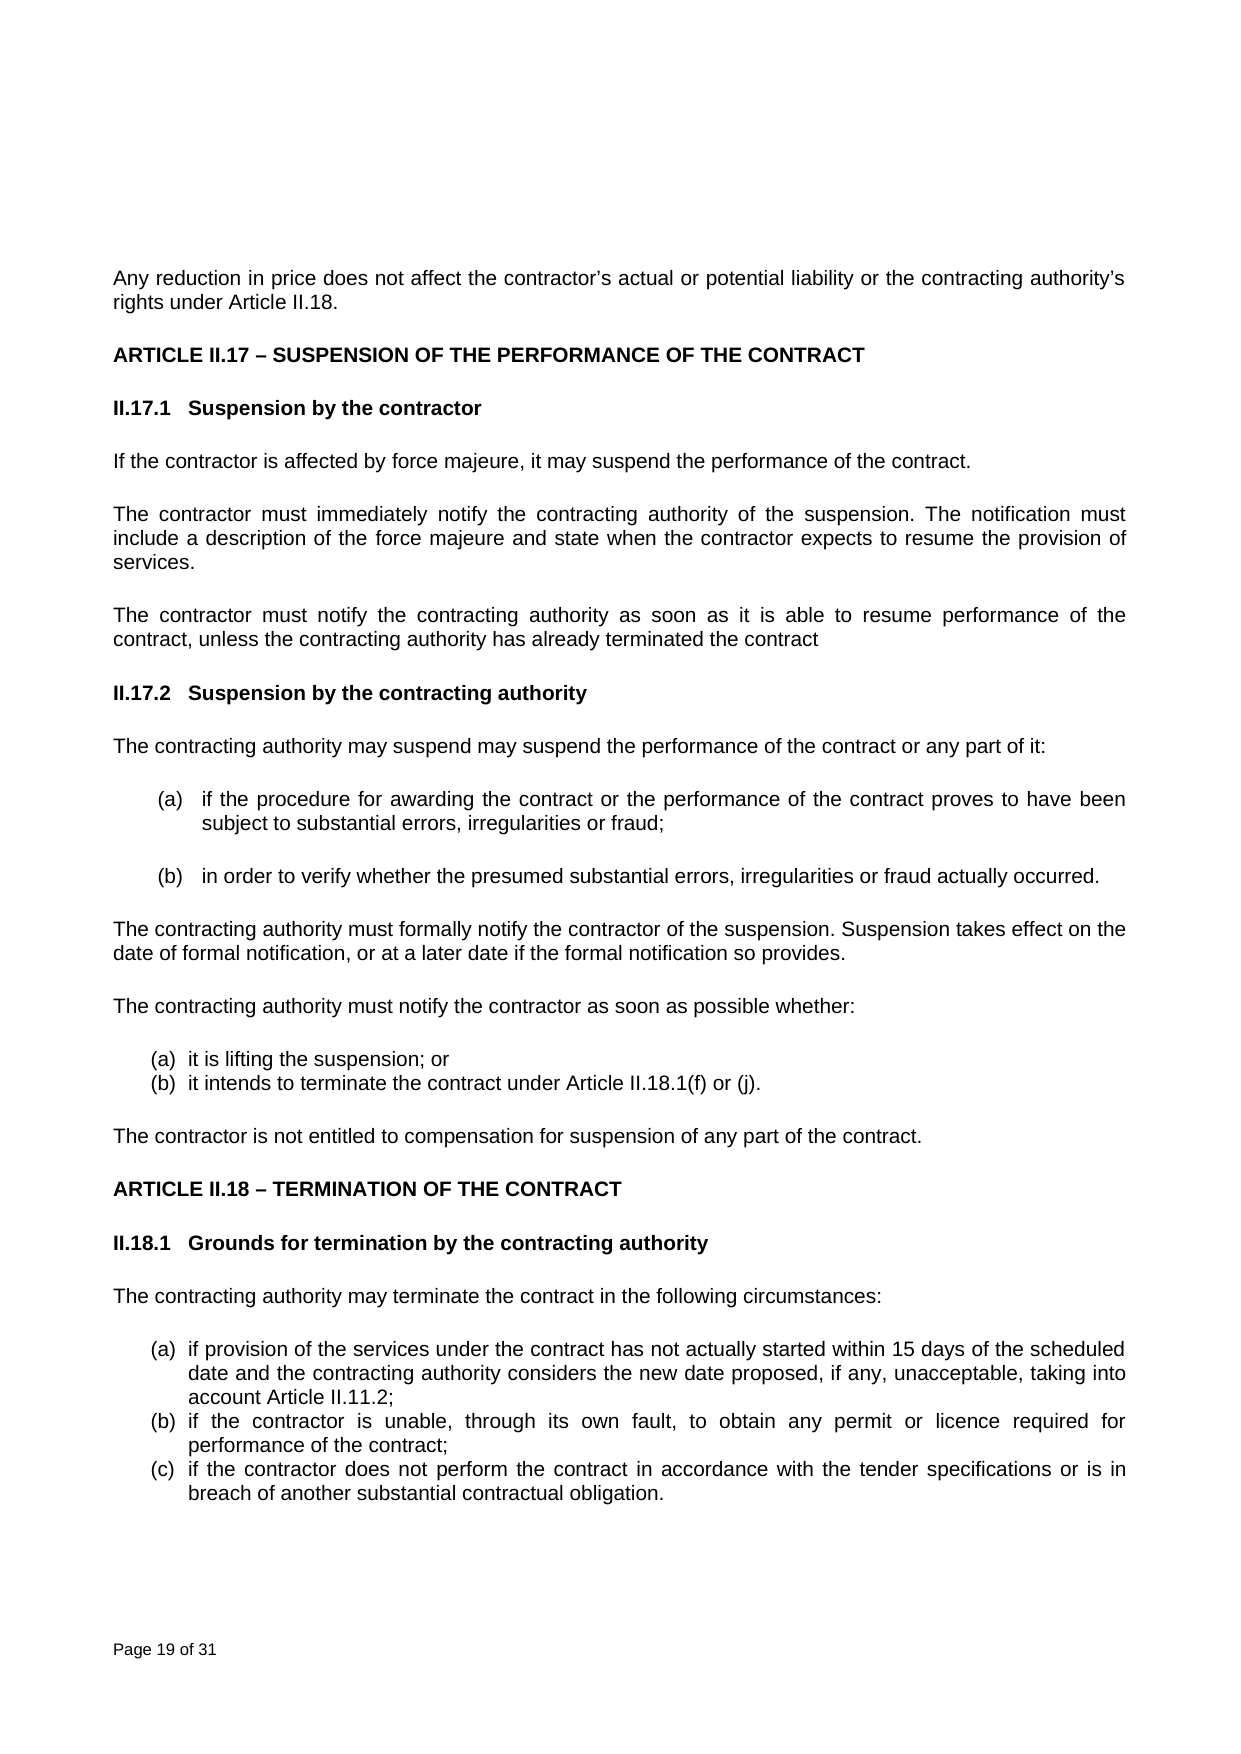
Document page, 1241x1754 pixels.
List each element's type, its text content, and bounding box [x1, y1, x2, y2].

text II.17.1 Suspension by the contractor [113, 396, 1127, 420]
text The contracting authority must formally notify the contractor of the suspension. Suspension takes effect on the date of formal notification, or at a later date if the formal notification so provides. [113, 917, 1127, 965]
list if the contractor is unable, through its own fault, to obtain any permit or licence required for performance of the contract; [150, 1408, 1127, 1456]
text The contracting authority may suspend may suspend the performance of the contract or any part of it: [113, 733, 1127, 757]
text Article II.18 – Termination of the contract [113, 1177, 1127, 1201]
text Any reduction in price does not affect the contractor’s actual or potential liability or the contracting authority’s rights under Article II.18. [113, 266, 1127, 314]
text Article II.17 – Suspension of the performance of the contract [113, 343, 1127, 367]
text If the contractor is affected by force majeure, it may suspend the performance of the contract. [113, 449, 1127, 473]
text (a) if the procedure for awarding the contract or the performance of the contract proves to have been subject to substantial errors, irregularities or fraud; [157, 787, 1127, 834]
list if provision of the services under the contract has not actually started within 15 days of the scheduled date and the contracting authority considers the new date proposed, if any, unacceptable, taking into account Article II.11.2; [150, 1337, 1127, 1408]
text The contractor is not entitled to compensation for suspension of any part of the contract. [113, 1124, 1127, 1148]
text The contractor must notify the contracting authority as soon as it is able to resume performance of the contract, unless the contracting authority has already terminated the contract [113, 603, 1127, 651]
text The contractor must immediately notify the contracting authority of the suspension. The notification must include a description of the force majeure and state when the contractor expects to resume the provision of services. [113, 502, 1127, 574]
text II.17.2 Suspension by the contracting authority [113, 680, 1127, 704]
text II.18.1 Grounds for termination by the contracting authority [113, 1230, 1127, 1254]
list if the contractor does not perform the contract in accordance with the tender specifications or is in breach of another substantial contractual obligation. [150, 1456, 1127, 1504]
list it intends to terminate the contract under Article II.18.1(f) or (j). [150, 1071, 1127, 1095]
text The contracting authority may terminate the contract in the following circumstances: [113, 1283, 1127, 1307]
list it is lifting the suspension; or [150, 1047, 1127, 1071]
text (b) in order to verify whether the presumed substantial errors, irregularities or fraud actually occurred. [157, 864, 1127, 888]
text The contracting authority must notify the contractor as soon as possible whether: [113, 994, 1127, 1018]
